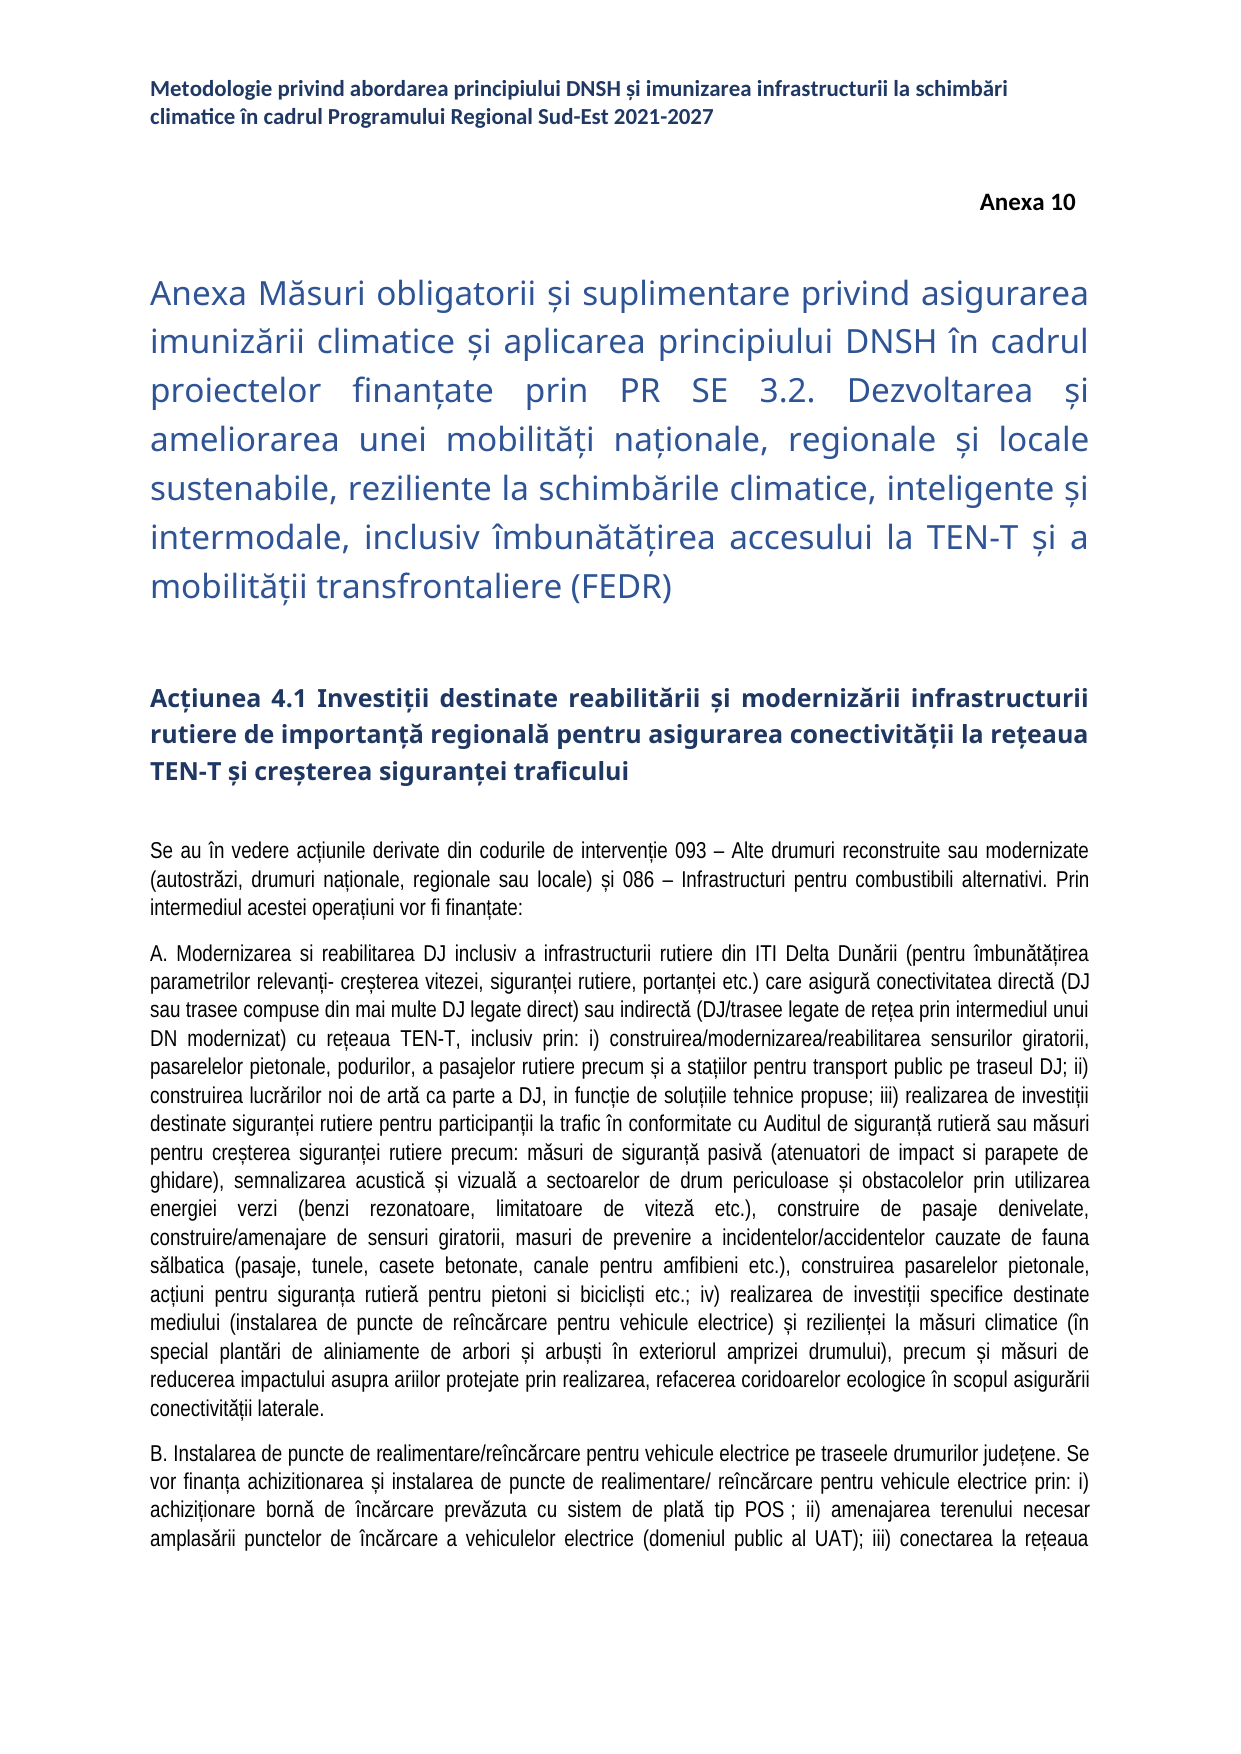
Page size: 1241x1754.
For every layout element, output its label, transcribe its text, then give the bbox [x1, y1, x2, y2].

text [150, 1439, 1090, 1551]
subtitle Anexa Măsuri obligatorii și suplimentare privind asigurarea imunizării climatice și aplicarea principiului DNSH în cadrul proiectelor finanțate prin PR SE 3.2. Dezvoltarea și ameliorarea unei mobilități naționale, regionale și locale sustenabile, reziliente la schimbările climatice, inteligente și intermodale, inclusiv îmbunătățirea accesului la TEN-T și a mobilității transfrontaliere (FEDR) [150, 269, 1090, 608]
text A. Modernizarea si reabilitarea DJ inclusiv a infrastructurii rutiere din ITI Delta Dunării (pentru îmbunătățirea parametrilor relevanți- creșterea vitezei, siguranței rutiere, portanței etc.) care asigură conectivitatea directă (DJ sau trasee compuse din mai multe DJ legate direct) sau indirectă (DJ/trasee legate de rețea prin intermediul unui DN modernizat) cu rețeaua TEN-T, inclusiv prin: i) construirea/modernizarea/reabilitarea sensurilor giratorii, pasarelelor pietonale, podurilor, a pasajelor rutiere precum și a stațiilor pentru transport public pe traseul DJ; ii) construirea lucrărilor noi de artă ca parte a DJ, in funcție de soluțiile tehnice propuse; iii) realizarea de investiții destinate siguranței rutiere pentru participanții la trafic în conformitate cu Auditul de siguranță rutieră sau măsuri pentru creșterea siguranței rutiere precum: măsuri de siguranță pasivă (atenuatori de impact si parapete de ghidare), semnalizarea acustică și vizuală a sectoarelor de drum periculoase și obstacolelor prin utilizarea energiei verzi (benzi rezonatoare, limitatoare de viteză etc.), construire de pasaje denivelate, construire/amenajare de sensuri giratorii, masuri de prevenire a incidentelor/accidentelor cauzate de fauna sălbatica (pasaje, tunele, casete betonate, canale pentru amfibieni etc.), construirea pasarelelor pietonale, acțiuni pentru siguranța rutieră pentru pietoni si bicicliști etc.; iv) realizarea de investiții specifice destinate mediului (instalarea de puncte de reîncărcare pentru vehicule electrice) și rezilienței la măsuri climatice (în special plantări de aliniamente de arbori și arbuști în exteriorul amprizei drumului), precum și măsuri de reducerea impactului asupra ariilor protejate prin realizarea, refacerea coridoarelor ecologice în scopul asigurării conectivității laterale. [150, 939, 1090, 1421]
text Se au în vedere acțiunile derivate din codurile de intervenție 093 – Alte drumuri reconstruite sau modernizate (autostrăzi, drumuri naționale, regionale sau locale) și 086 – Infrastructuri pentru combustibili alternativi. Prin intermediul acestei operațiuni vor fi finanțate: [150, 837, 1090, 921]
subtitle Acțiunea 4.1 Investiții destinate reabilitării și modernizării infrastructurii rutiere de importanță regională pentru asigurarea conectivității la rețeaua TEN-T și creșterea siguranței traficului [150, 680, 1090, 788]
